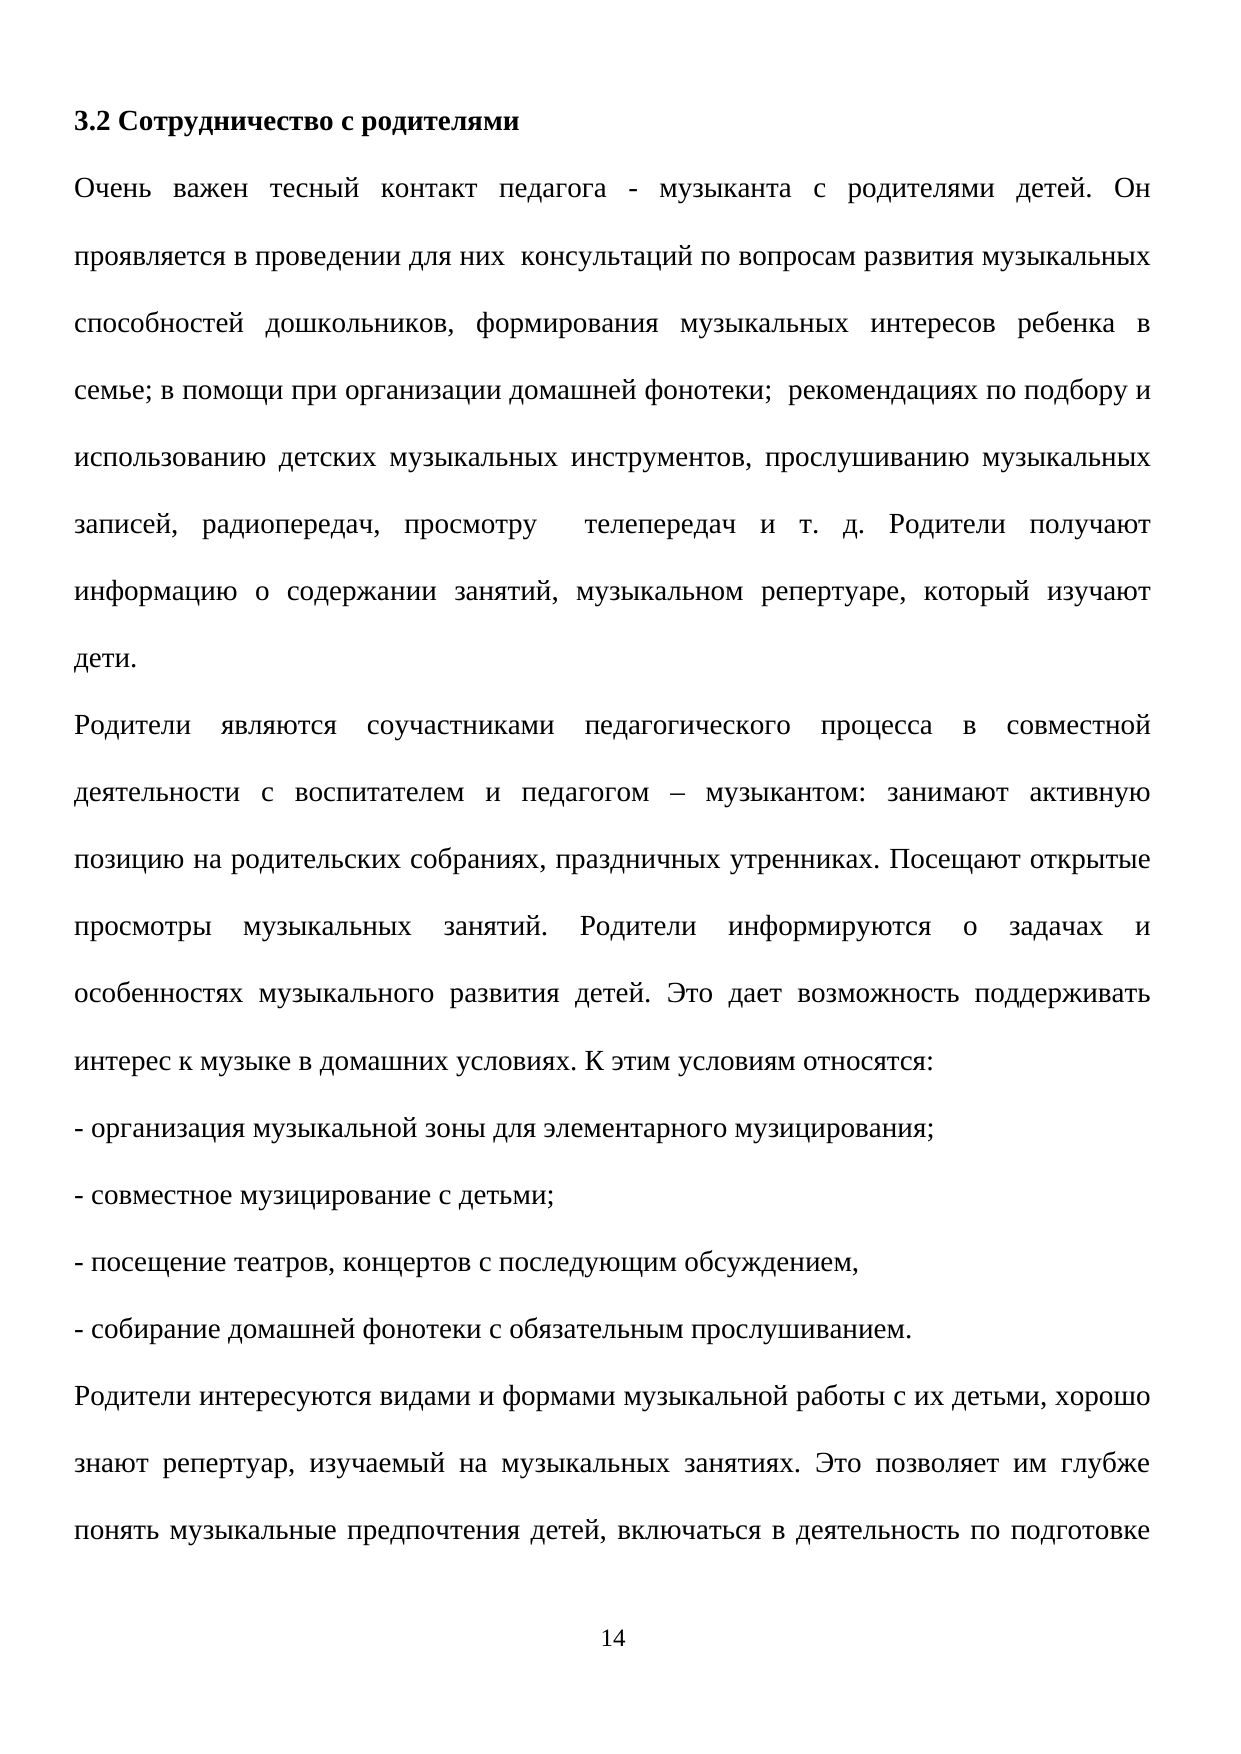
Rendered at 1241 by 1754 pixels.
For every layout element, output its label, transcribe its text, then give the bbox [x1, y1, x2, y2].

text - организация музыкальной зоны для элементарного музицирования; [74, 1110, 1152, 1143]
text Родители являются соучастниками педагогического процесса в совместной деятельности с воспитателем и педагогом – музыкантом: занимают активную позицию на родительских собраниях, праздничных утренниках. Посещают открытые просмотры музыкальных занятий. Родители информируются о задачах и особенностях музыкального развития детей. Это дает возможность поддерживать интерес к музыке в домашних условиях. К этим условиям относятся: [74, 707, 1152, 1076]
text Очень важен тесный контакт педагога - музыканта с родителями детей. Он проявляется в проведении для них консультаций по вопросам развития музыкальных способностей дошкольников, формирования музыкальных интересов ребенка в семье; в помощи при организации домашней фонотеки; рекомендациях по подбору и использованию детских музыкальных инструментов, прослушиванию музыкальных записей, радиопередач, просмотру телепередач и т. д. Родители получают информацию о содержании занятий, музыкальном репертуаре, который изучают дети. [74, 171, 1152, 674]
text - посещение театров, концертов с последующим обсуждением, [74, 1244, 1152, 1277]
text - совместное музицирование с детьми; [74, 1177, 1152, 1210]
text 3.2 Сотрудничество с родителями [74, 103, 1152, 137]
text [74, 1378, 1152, 1546]
text - собирание домашней фонотеки с обязательным прослушиванием. [74, 1311, 1152, 1344]
